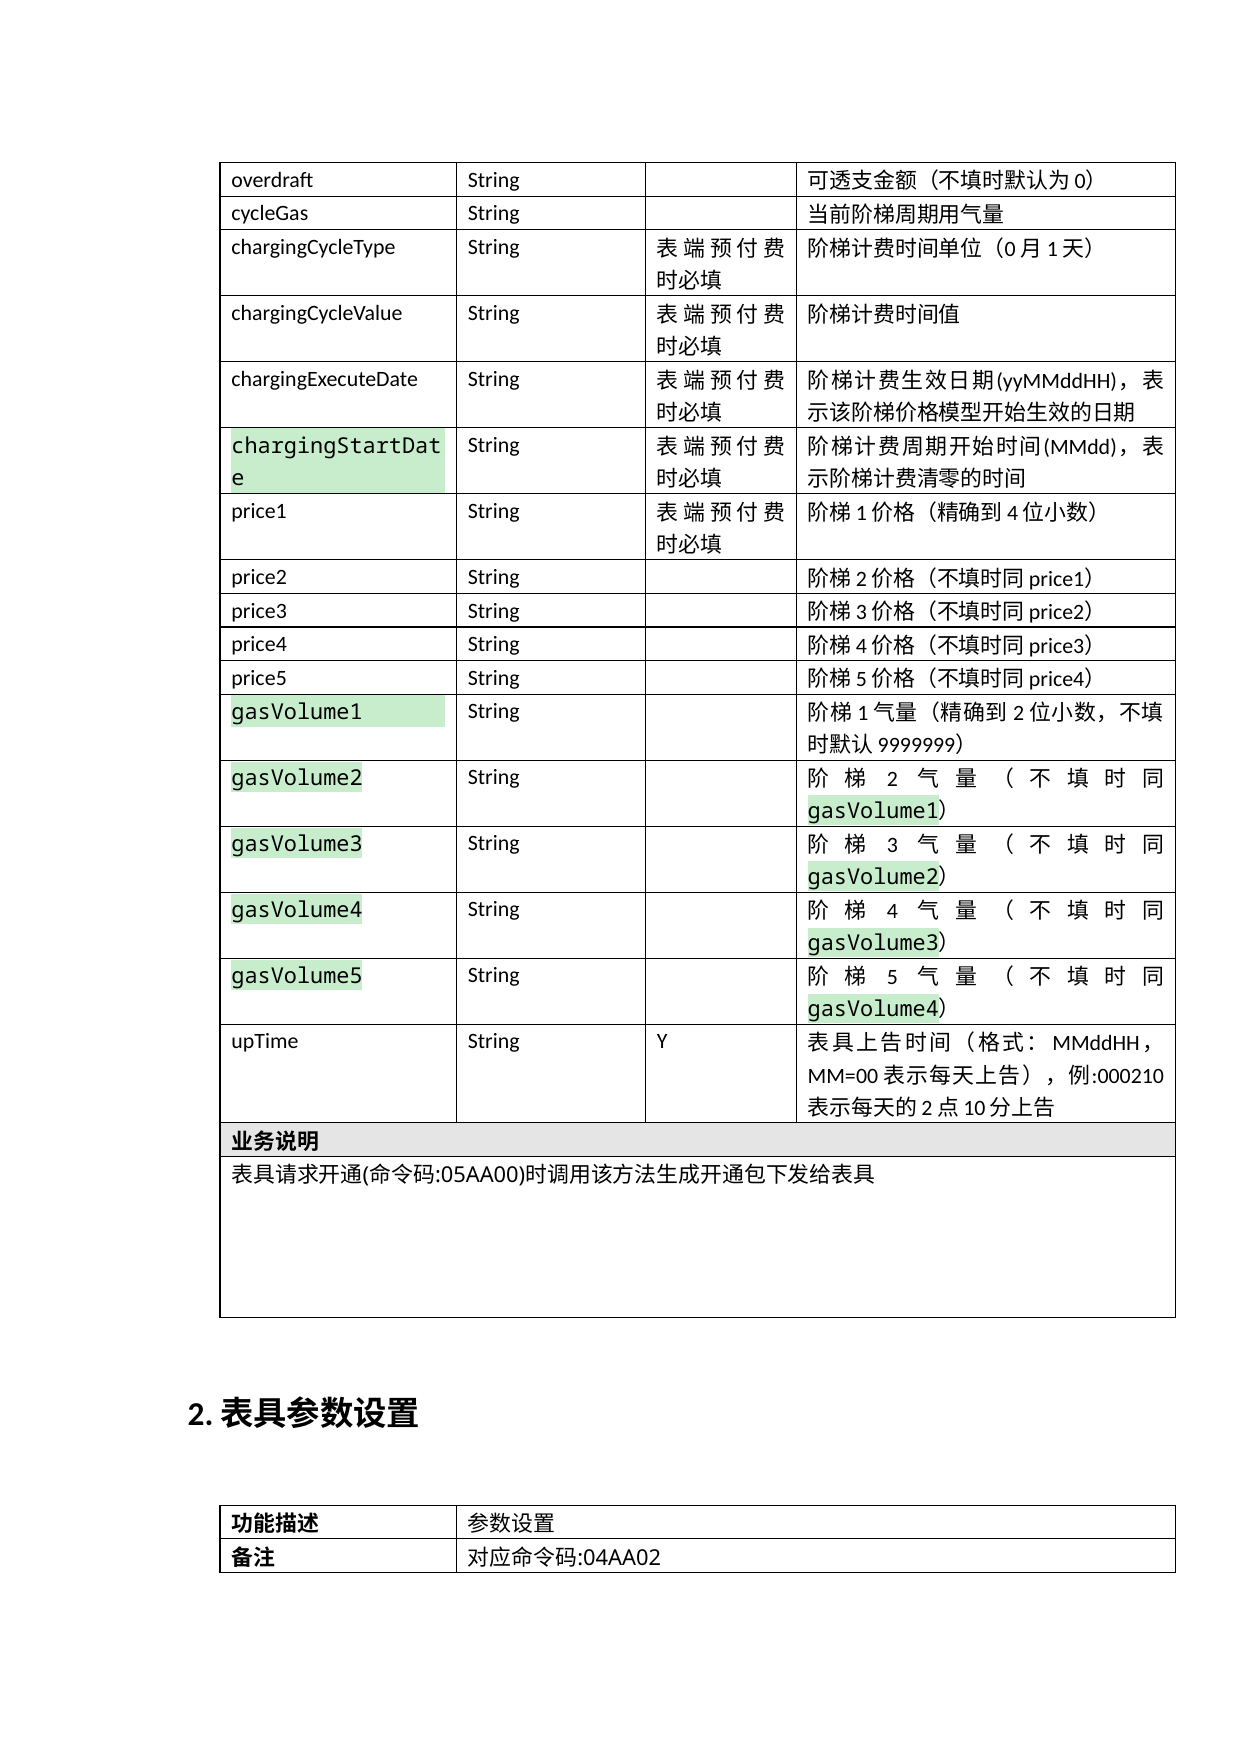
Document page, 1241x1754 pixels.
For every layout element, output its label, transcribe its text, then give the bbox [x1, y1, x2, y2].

table_cell cycleGas [221, 197, 456, 229]
table_cell 对应命令码:04AA02 [457, 1539, 1175, 1572]
table_cell 表端预付费时必填 [646, 428, 796, 493]
table_cell price1 [221, 494, 456, 559]
table_cell Y [646, 1025, 796, 1122]
table_header 参数设置 [457, 1506, 1175, 1538]
table_cell String [457, 827, 645, 892]
table_cell 阶梯2气量（不填时同gasVolume1） [797, 761, 1175, 826]
table_cell [646, 761, 796, 826]
table_cell 表端预付费时必填 [646, 296, 796, 361]
table_cell price5 [221, 661, 456, 693]
table_cell price2 [221, 560, 456, 593]
table_cell String [457, 362, 645, 427]
table_cell 可透支金额（不填时默认为0） [797, 163, 1175, 196]
table_cell String [457, 893, 645, 958]
table_cell price4 [221, 628, 456, 660]
table_header 功能描述 [221, 1506, 456, 1538]
table_cell gasVolume5 [221, 959, 456, 1024]
table_cell upTime [221, 1025, 456, 1122]
table_cell gasVolume4 [221, 893, 456, 958]
table_cell String [457, 494, 645, 559]
table_cell gasVolume2 [221, 761, 456, 826]
table_cell [646, 959, 796, 1024]
table_cell String [457, 163, 645, 196]
table_cell [646, 893, 796, 958]
table_cell 表具请求开通(命令码:05AA00)时调用该方法生成开通包下发给表具 [221, 1157, 1175, 1317]
table_cell 业务说明 [221, 1123, 1175, 1156]
table_cell String [457, 594, 645, 626]
table_cell 表端预付费时必填 [646, 494, 796, 559]
table_cell [646, 560, 796, 593]
table_cell String [457, 197, 645, 229]
table_cell 阶梯3价格（不填时同price2） [797, 594, 1175, 626]
table_cell 阶梯4气量（不填时同gasVolume3） [797, 893, 1175, 958]
subtitle 表具参数设置 [187, 1378, 1053, 1443]
table_cell 备注 [221, 1539, 456, 1572]
table_cell String [457, 296, 645, 361]
table_cell String [457, 761, 645, 826]
table_cell 阶梯4价格（不填时同price3） [797, 628, 1175, 660]
table_cell 阶梯计费周期开始时间(MMdd)，表示阶梯计费清零的时间 [797, 428, 1175, 493]
table_cell 阶梯1气量（精确到2位小数，不填时默认9999999） [797, 695, 1175, 759]
table_cell 表端预付费时必填 [646, 362, 796, 427]
table_cell 阶梯5价格（不填时同price4） [797, 661, 1175, 693]
table_cell [646, 827, 796, 892]
table_cell price3 [221, 594, 456, 626]
table_cell 阶梯3气量（不填时同gasVolume2） [797, 827, 1175, 892]
table_cell [646, 661, 796, 693]
table_cell String [457, 959, 645, 1024]
table_cell [646, 628, 796, 660]
table_cell [646, 197, 796, 229]
table_cell 阶梯计费时间值 [797, 296, 1175, 361]
table_cell 阶梯计费时间单位（0月 1天） [797, 230, 1175, 295]
table_cell String [457, 628, 645, 660]
table_cell String [457, 1025, 645, 1122]
table_cell 当前阶梯周期用气量 [797, 197, 1175, 229]
table_cell 阶梯1价格（精确到4位小数） [797, 494, 1175, 559]
table_cell chargingCycleValue [221, 296, 456, 361]
table_cell String [457, 428, 645, 493]
table_cell chargingExecuteDate [221, 362, 456, 427]
table_cell [646, 695, 796, 759]
table_cell overdraft [221, 163, 456, 196]
table_cell 阶梯计费生效日期(yyMMddHH)，表示该阶梯价格模型开始生效的日期 [797, 362, 1175, 427]
table_cell gasVolume3 [221, 827, 456, 892]
table_cell [646, 594, 796, 626]
table_cell String [457, 661, 645, 693]
table_cell 表具上告时间（格式：MMddHH， MM=00表示每天上告），例:000210 表示每天的2点10分上告 [797, 1025, 1175, 1122]
table_cell String [457, 695, 645, 759]
table_cell chargingCycleType [221, 230, 456, 295]
table_cell String [457, 560, 645, 593]
table_cell 表端预付费时必填 [646, 230, 796, 295]
table_cell 阶梯5气量（不填时同gasVolume4） [797, 959, 1175, 1024]
table_cell [646, 163, 796, 196]
table_cell String [457, 230, 645, 295]
table_cell 阶梯2价格（不填时同price1） [797, 560, 1175, 593]
table_cell gasVolume1 [221, 695, 456, 759]
